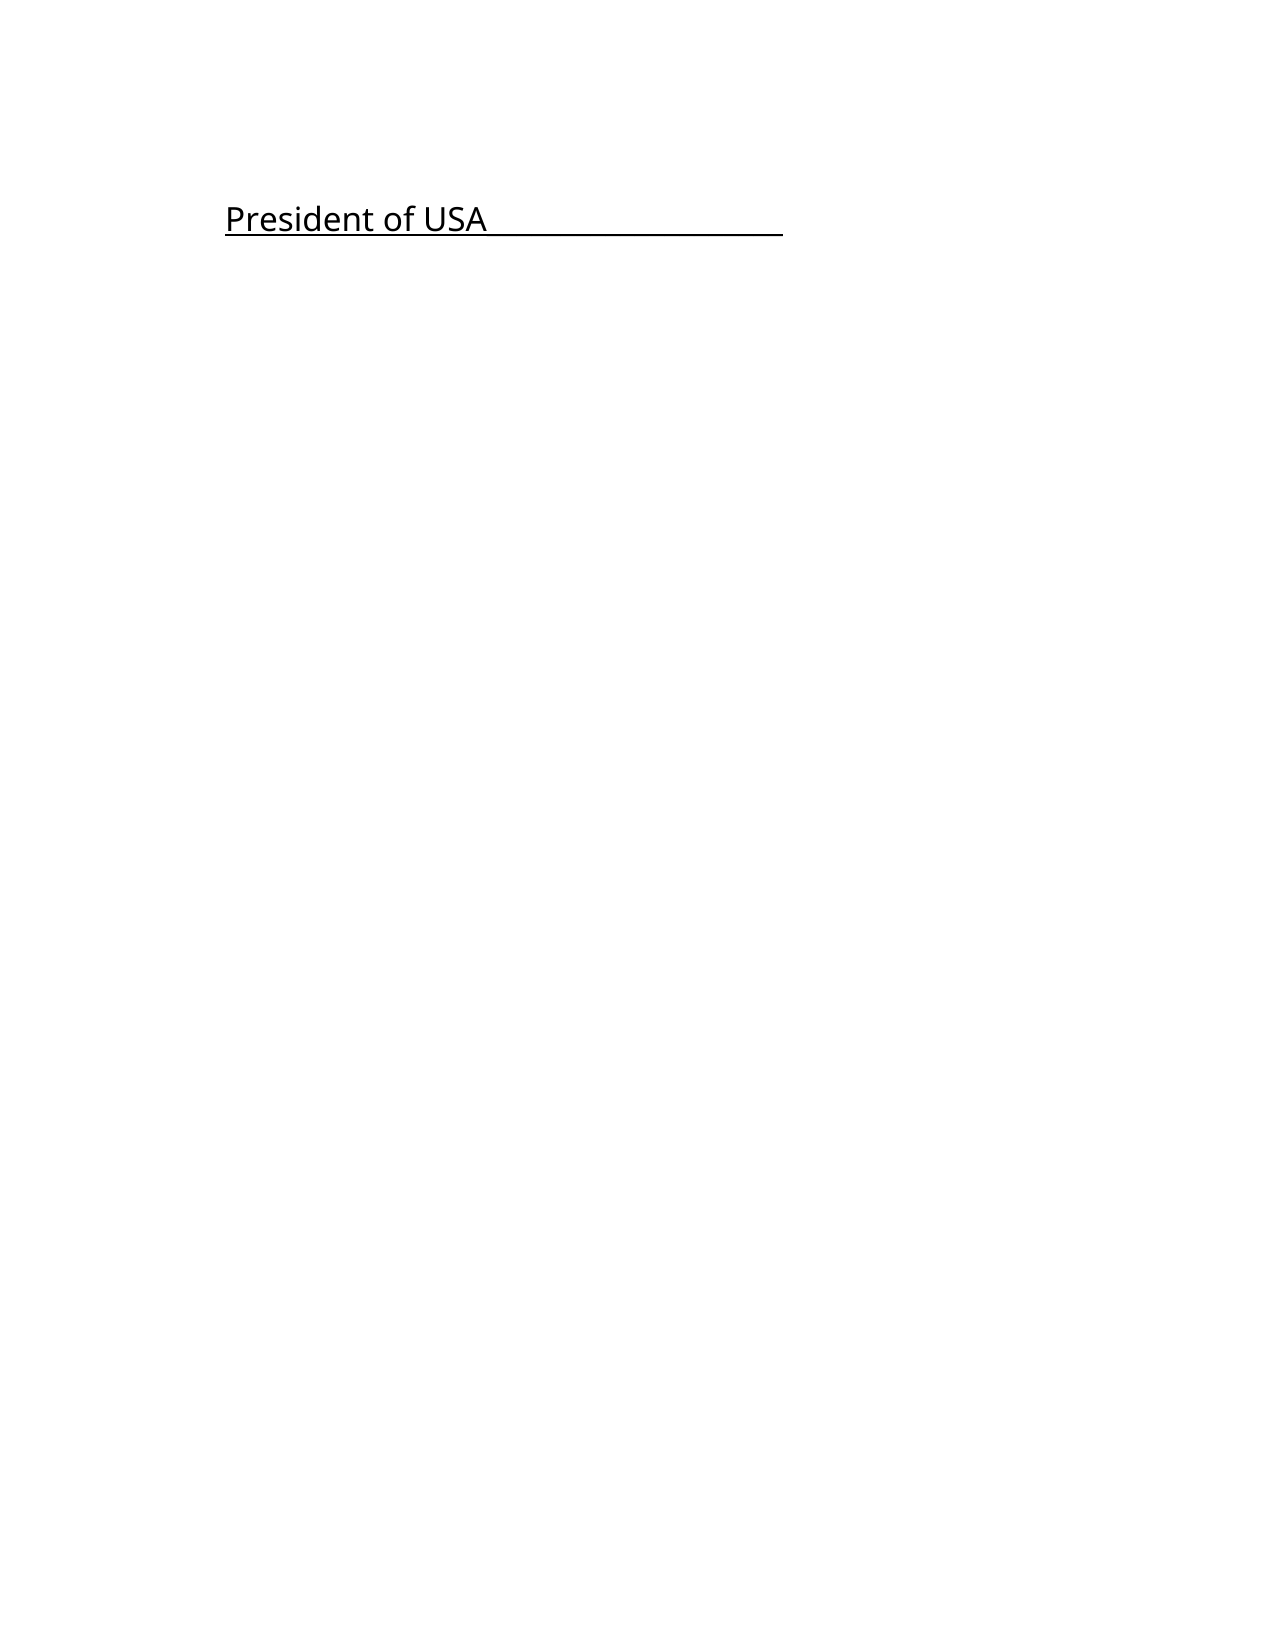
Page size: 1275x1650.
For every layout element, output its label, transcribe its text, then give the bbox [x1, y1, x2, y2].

text President of USA____________________ [225, 195, 1125, 241]
